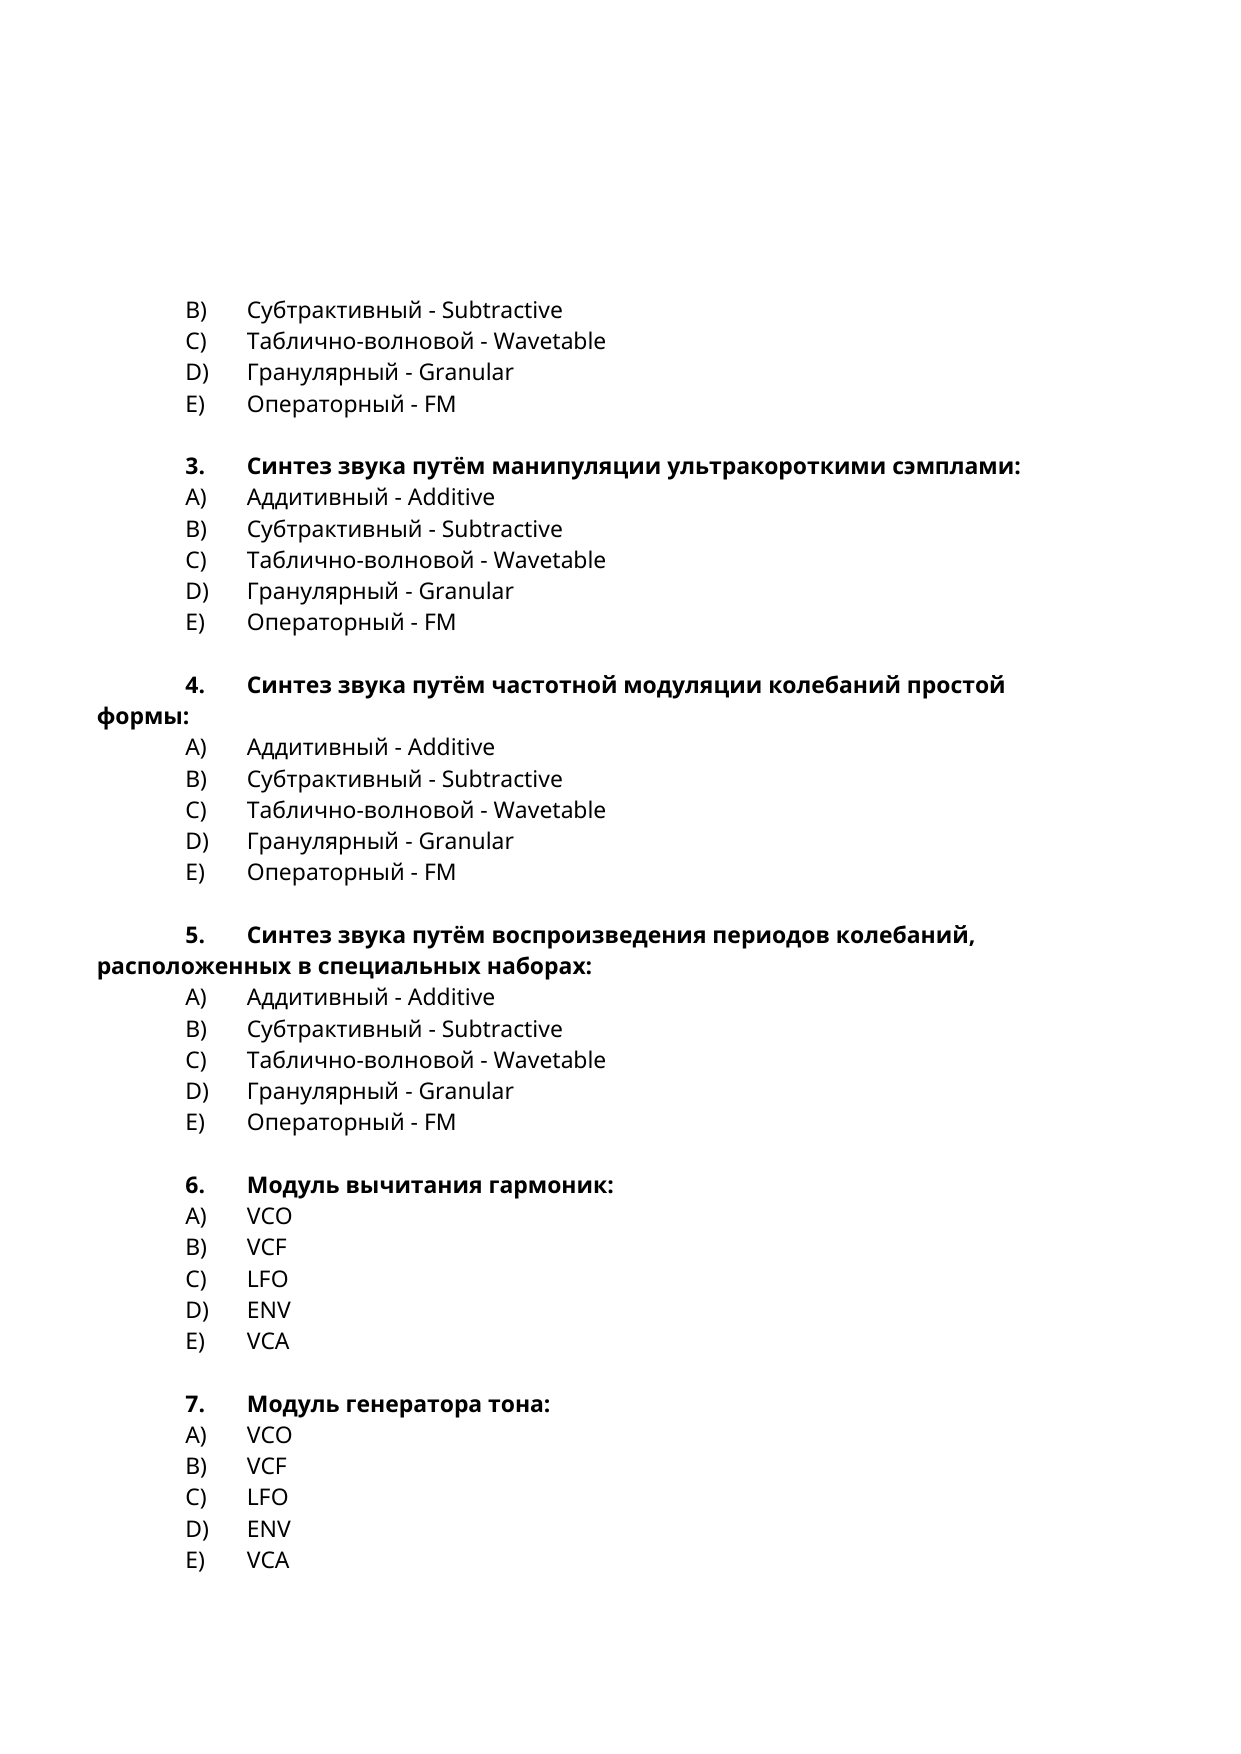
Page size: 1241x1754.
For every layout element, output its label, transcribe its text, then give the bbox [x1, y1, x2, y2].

list Гранулярный - Granular [97, 356, 1100, 387]
list Субтрактивный - Subtractive [97, 512, 1100, 544]
list Аддитивный - Additive [97, 481, 1100, 512]
list VCF [97, 1450, 1100, 1481]
list Таблично-волновой - Wavetable [97, 325, 1100, 356]
list Операторный - FM [97, 856, 1100, 887]
list Операторный - FM [97, 1106, 1100, 1137]
list VCA [97, 1325, 1100, 1356]
list Аддитивный - Additive [97, 731, 1100, 762]
list ENV [97, 1294, 1100, 1325]
list Гранулярный - Granular [97, 825, 1100, 856]
list VCO [97, 1200, 1100, 1231]
list Аддитивный - Additive [97, 981, 1100, 1012]
list Синтез звука путём манипуляции ультракороткими сэмплами: [97, 450, 1100, 481]
list Операторный - FM [97, 606, 1100, 637]
list Субтрактивный - Subtractive [97, 294, 1100, 325]
list Субтрактивный - Subtractive [97, 1012, 1100, 1044]
list Синтез звука путём частотной модуляции колебаний простой формы: [97, 669, 1100, 731]
list Гранулярный - Granular [97, 1075, 1100, 1106]
list Синтез звука путём воспроизведения периодов колебаний, расположенных в специальных наборах: [97, 919, 1100, 981]
list Таблично-волновой - Wavetable [97, 794, 1100, 825]
list Таблично-волновой - Wavetable [97, 1044, 1100, 1075]
list Гранулярный - Granular [97, 575, 1100, 606]
list Субтрактивный - Subtractive [97, 762, 1100, 794]
list LFO [97, 1481, 1100, 1512]
list ENV [97, 1512, 1100, 1544]
list VCF [97, 1231, 1100, 1262]
list Модуль вычитания гармоник: [97, 1169, 1100, 1200]
list Таблично-волновой - Wavetable [97, 544, 1100, 575]
list Операторный - FM [97, 387, 1100, 419]
list Модуль генератора тона: [97, 1387, 1100, 1419]
list VCA [97, 1544, 1100, 1575]
list VCO [97, 1419, 1100, 1450]
list LFO [97, 1262, 1100, 1294]
